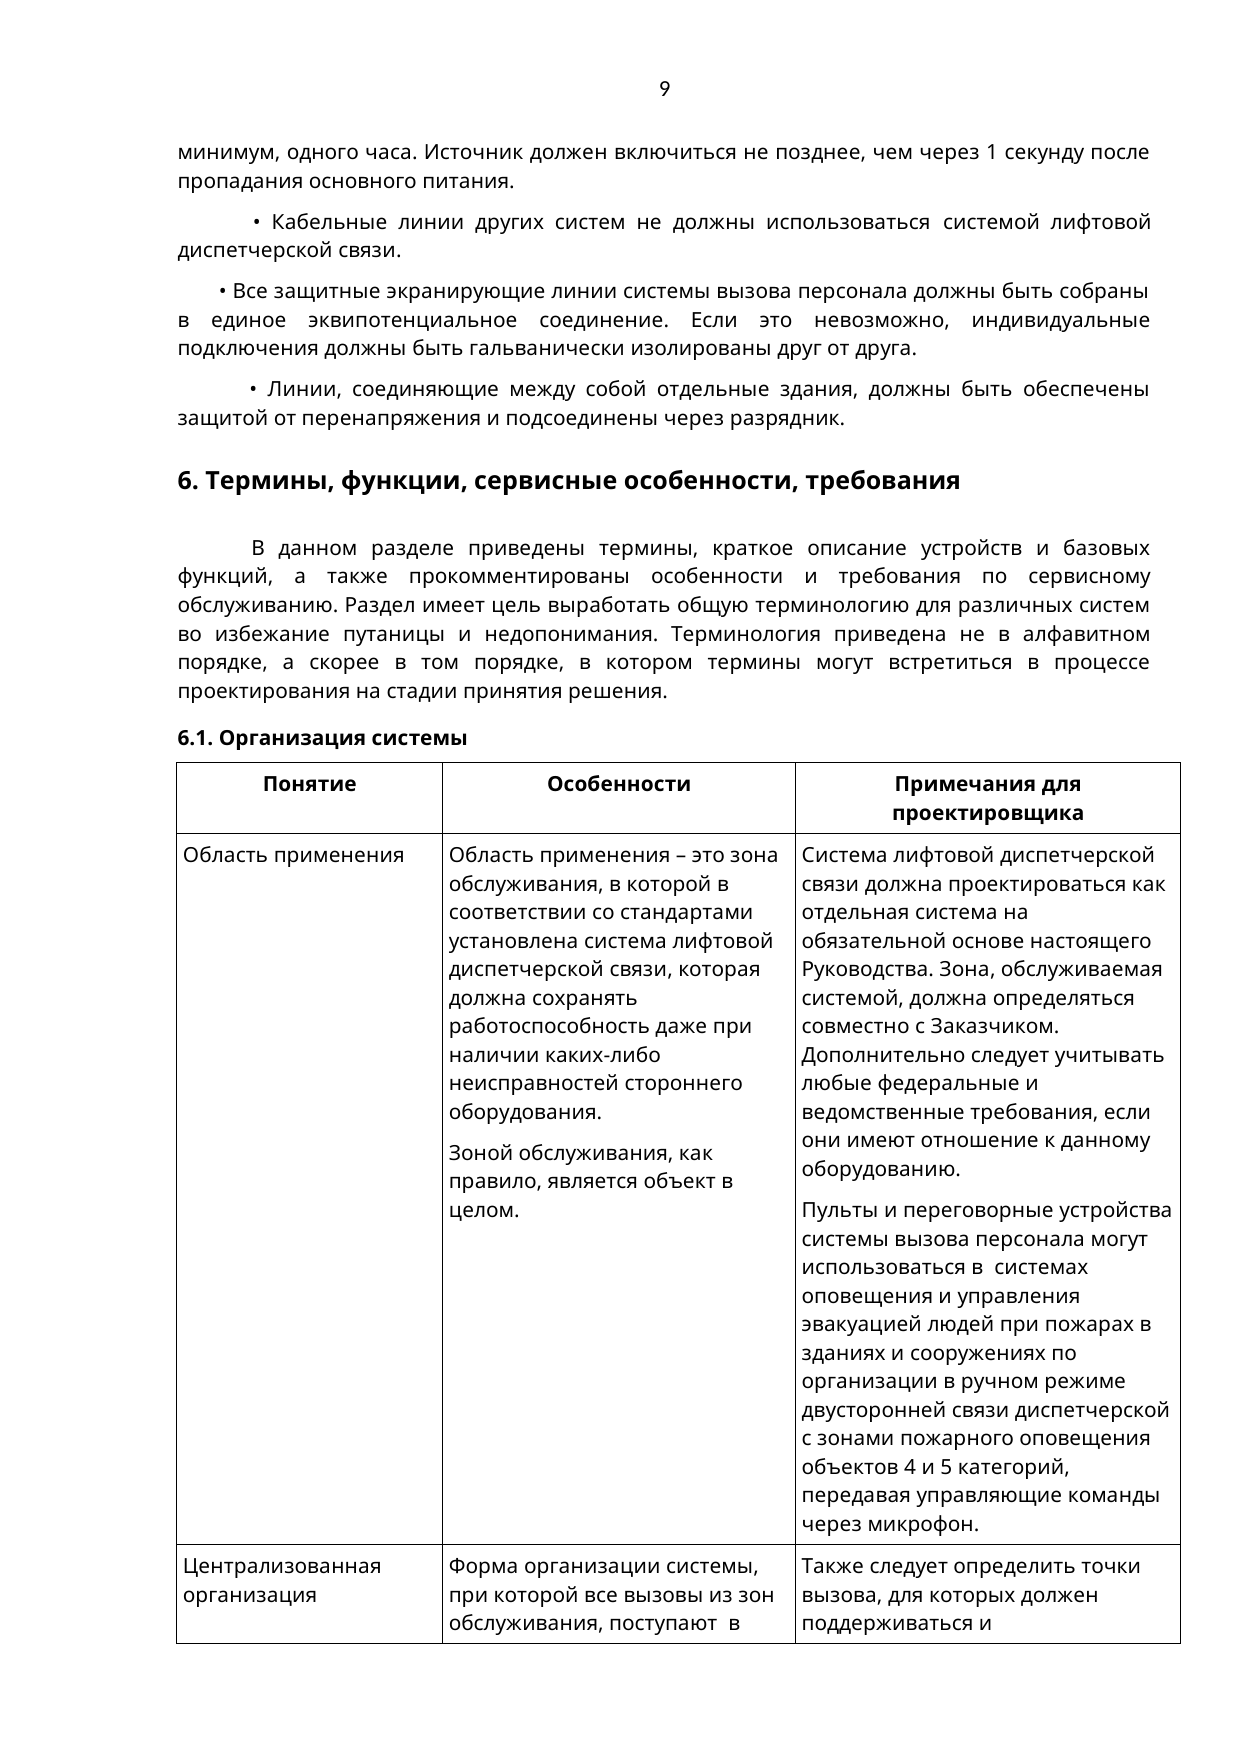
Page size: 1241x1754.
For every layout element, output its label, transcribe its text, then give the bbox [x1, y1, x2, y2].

table_header Примечания для проектировщика [796, 763, 1180, 833]
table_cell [796, 1545, 1180, 1643]
table_header Особенности [443, 763, 795, 833]
table_cell Область применения [177, 834, 442, 1544]
subtitle 6.1. Организация системы [177, 723, 1152, 751]
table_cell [443, 1545, 795, 1643]
subtitle 6. Термины, функции, сервисные особенности, требования [177, 463, 1152, 497]
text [171, 131, 1158, 200]
text • Кабельные линии других систем не должны использоваться системой лифтовой диспетчерской связи. [171, 200, 1158, 270]
text В данном разделе приведены термины, краткое описание устройств и базовых функций, а также прокомментированы особенности и требования по сервисному обслуживанию. Раздел имеет цель выработать общую терминологию для различных систем во избежание путаницы и недопонимания. Терминология приведена не в алфавитном порядке, а скорее в том порядке, в котором термины могут встретиться в процессе проектирования на стадии принятия решения. [171, 527, 1158, 710]
text • Все защитные экранирующие линии системы вызова персонала должны быть собраны в единое эквипотенциальное соединение. Если это невозможно, индивидуальные подключения должны быть гальванически изолированы друг от друга. [171, 270, 1158, 368]
table_header Понятие [177, 763, 442, 833]
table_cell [177, 1545, 442, 1643]
table_cell Система лифтовой диспетчерской связи должна проектироваться как отдельная система на обязательной основе настоящего Руководства. Зона, обслуживаемая системой, должна определяться совместно с Заказчиком. Дополнительно следует учитывать любые федеральные и ведомственные требования, если они имеют отношение к данному оборудованию. Пульты и переговорные устройства системы вызова персонала могут использоваться в системах оповещения и управления эвакуацией людей при пожарах в зданиях и сооружениях по организации в ручном режиме двусторонней связи диспетчерской с зонами пожарного оповещения объектов 4 и 5 категорий, передавая управляющие команды через микрофон. [796, 834, 1180, 1544]
text • Линии, соединяющие между собой отдельные здания, должны быть обеспечены защитой от перенапряжения и подсоединены через разрядник. [171, 368, 1158, 438]
table_cell Область применения – это зона обслуживания, в которой в соответствии со стандартами установлена система лифтовой диспетчерской связи, которая должна сохранять работоспособность даже при наличии каких-либо неисправностей стороннего оборудования. Зоной обслуживания, как правило, является объект в целом. [443, 834, 795, 1544]
